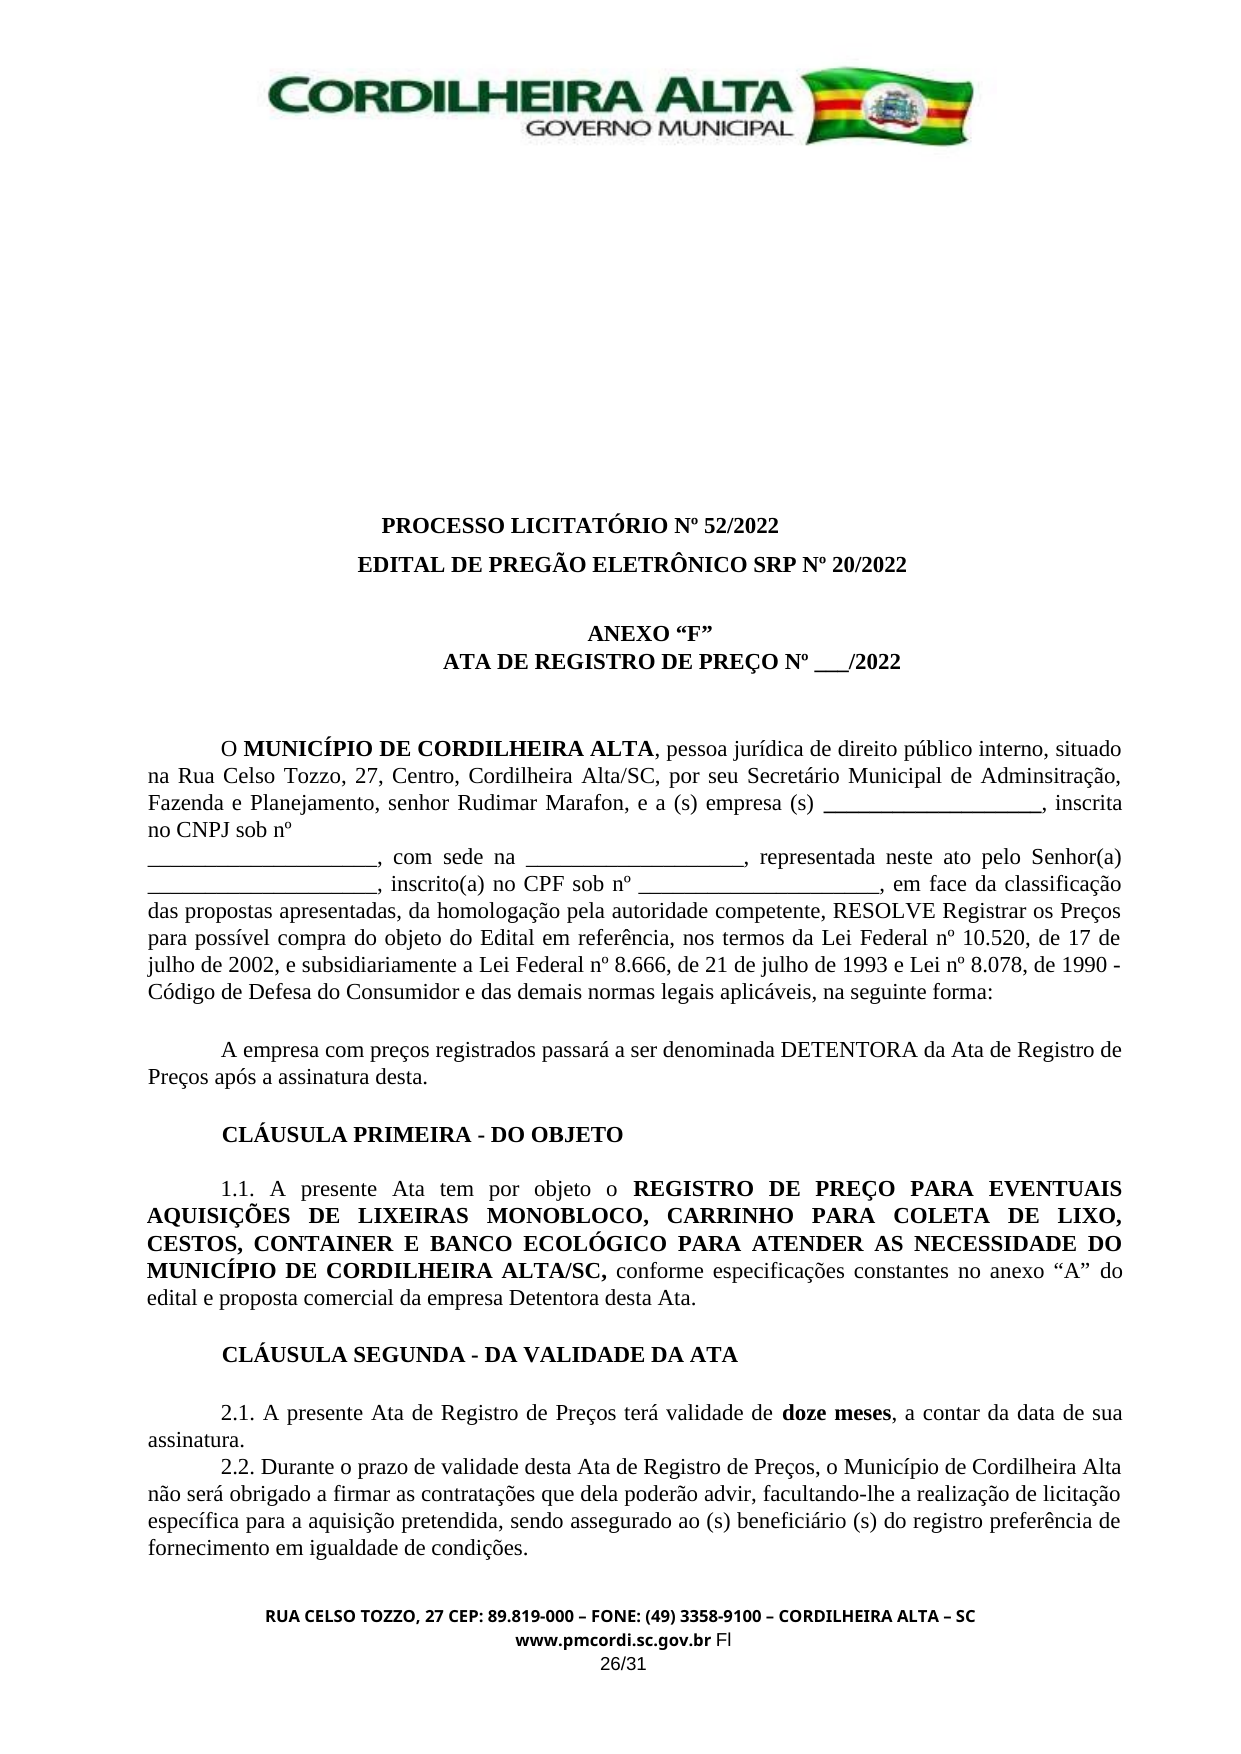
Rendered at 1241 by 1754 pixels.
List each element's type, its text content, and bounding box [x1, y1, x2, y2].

subtitle CLÁUSULA SEGUNDA - DA VALIDADE DA ATA [222, 1342, 1114, 1368]
subtitle CLÁUSULA PRIMEIRA - DO OBJETO [222, 1121, 1114, 1147]
text ATA DE REGISTRO DE PREÇO Nº ___/2022 [221, 648, 1123, 674]
text PROCESSO LICITATÓRIO Nº 52/2022 [42, 512, 1119, 538]
text A empresa com preços registrados passará a ser denominada DETENTORA da Ata de Registro de Preços após a assinatura desta. [148, 1036, 1123, 1089]
text ANEXO “F” [177, 620, 1123, 646]
text EDITAL DE PREGÃO ELETRÔNICO SRP Nº 20/2022 [146, 551, 1119, 577]
picture [245, 43, 997, 171]
text ____________________, com sede na ___________________, representada neste ato pelo Senhor(a) ____________________, inscrito(a) no CPF sob nº _____________________, em face da classificação das propostas apresentadas, da homologação pela autoridade competente, RESOLVE Registrar os Preços para possível compra do objeto do Edital em referência, nos termos da Lei Federal nº 10.520, de 17 de julho de 2002, e subsidiariamente a Lei Federal nº 8.666, de 21 de julho de 1993 e Lei nº 8.078, de 1990 - Código de Defesa do Consumidor e das demais normas legais aplicáveis, na seguinte forma: [148, 843, 1123, 1005]
list 1.1. A presente Ata tem por objeto o REGISTRO DE PREÇO PARA EVENTUAIS AQUISIÇÕES DE LIXEIRAS MONOBLOCO, CARRINHO PARA COLETA DE LIXO, CESTOS, CONTAINER E BANCO ECOLÓGICO PARA ATENDER AS NECESSIDADE DO MUNICÍPIO DE CORDILHEIRA ALTA/SC, conforme especificações constantes no anexo “A” do edital e proposta comercial da empresa Detentora desta Ata. [147, 1176, 1123, 1310]
text O MUNICÍPIO DE CORDILHEIRA ALTA, pessoa jurídica de direito público interno, situado na Rua Celso Tozzo, 27, Centro, Cordilheira Alta/SC, por seu Secretário Municipal de Adminsitração, Fazenda e Planejamento, senhor Rudimar Marafon, e a (s) empresa (s) ___________________, inscrita no CNPJ sob nº [148, 735, 1123, 842]
text 2.2. Durante o prazo de validade desta Ata de Registro de Preços, o Município de Cordilheira Alta não será obrigado a firmar as contratações que dela poderão advir, facultando-lhe a realização de licitação específica para a aquisição pretendida, sendo assegurado ao (s) beneficiário (s) do registro preferência de fornecimento em igualdade de condições. [148, 1453, 1123, 1560]
text 2.1. A presente Ata de Registro de Preços terá validade de doze meses, a contar da data de sua assinatura. [148, 1399, 1123, 1452]
